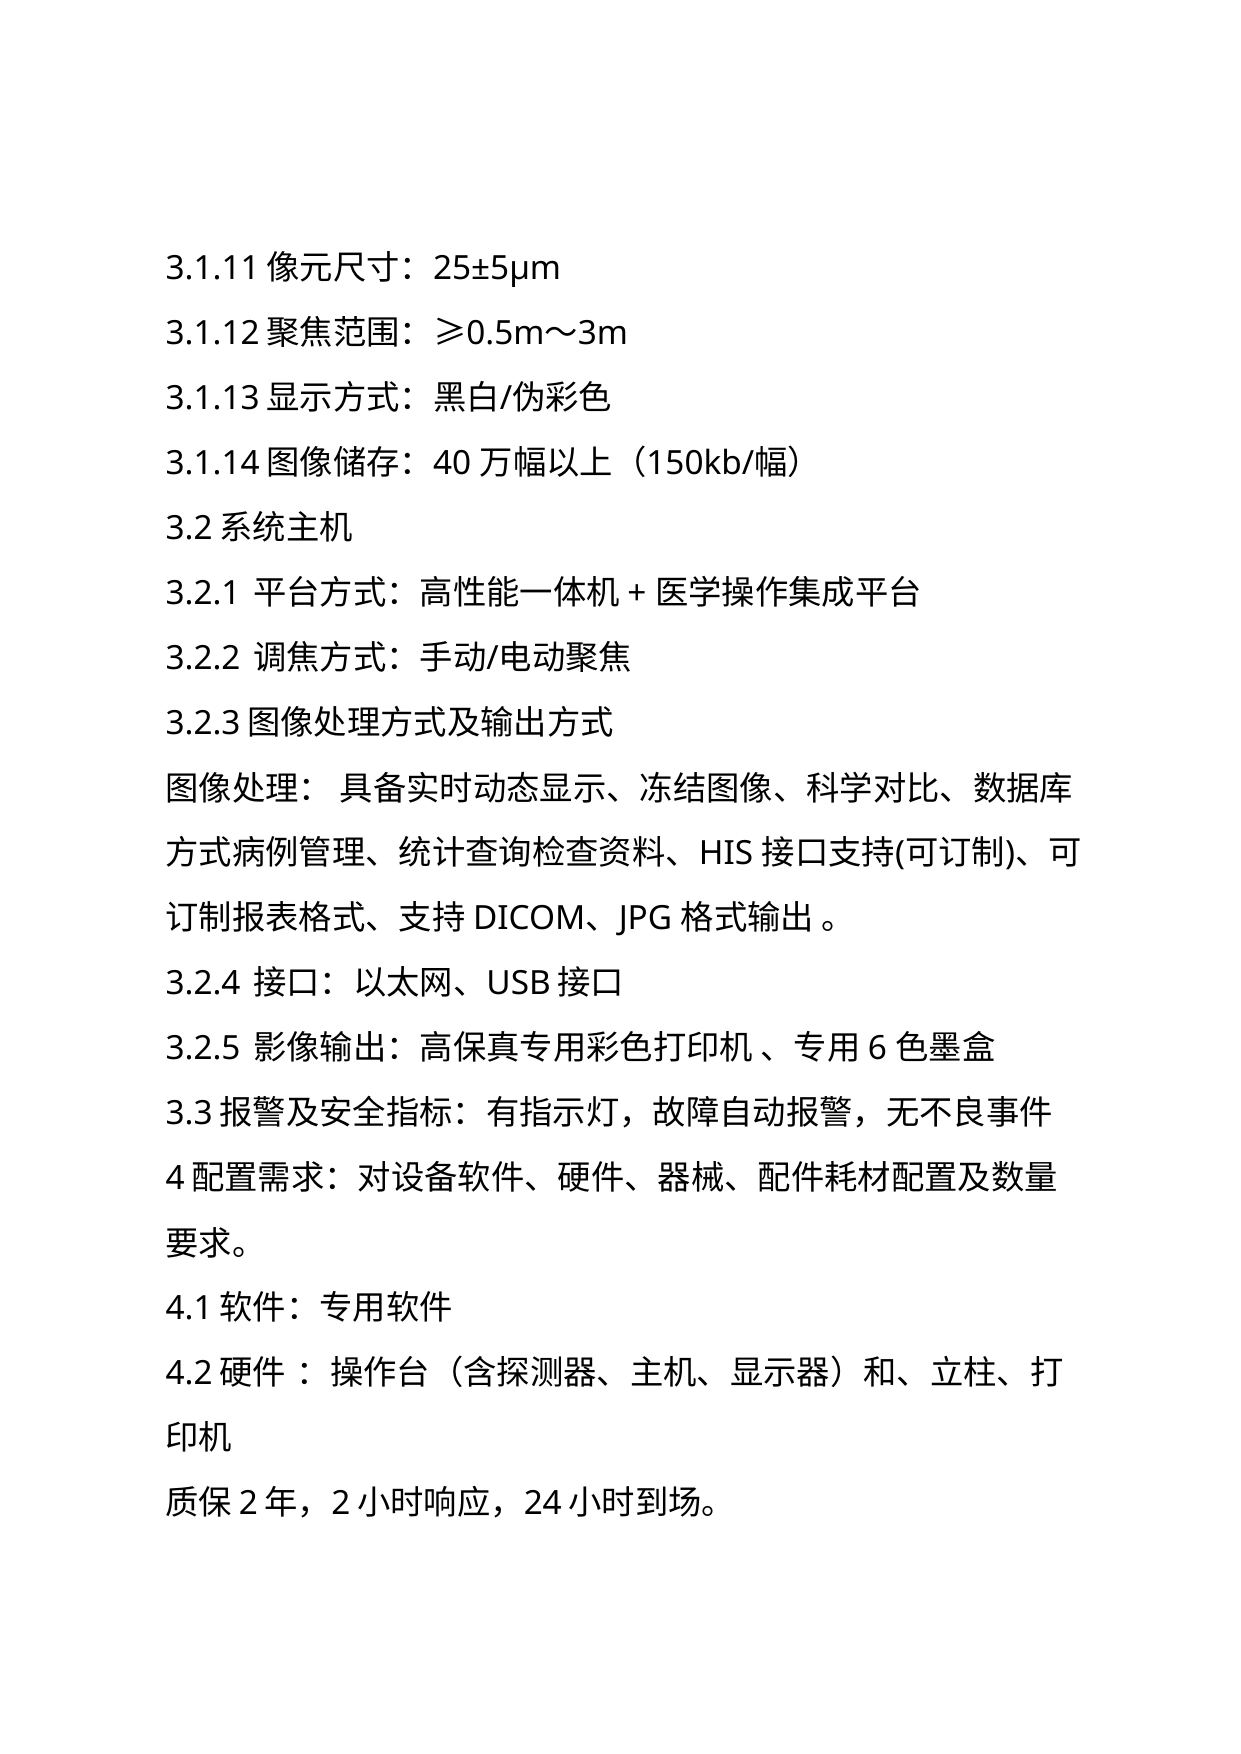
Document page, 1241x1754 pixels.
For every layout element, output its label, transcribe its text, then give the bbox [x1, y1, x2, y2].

text 3.1.11像元尺寸：25±5µm [165, 233, 1087, 298]
text 3.1.14图像储存：40 万幅以上（150kb/幅） [165, 428, 1087, 493]
text 4配置需求：对设备软件、硬件、器械、配件耗材配置及数量要求。 [165, 1143, 1087, 1273]
text 4.2硬件 ：操作台（含探测器、主机、显示器）和、立柱、打印机 [165, 1338, 1087, 1468]
text 3.2.3图像处理方式及输出方式 [165, 688, 1087, 753]
text 3.2.5 影像输出：高保真专用彩色打印机 、专用 6 色墨盒 [165, 1013, 1087, 1078]
text 3.2.1 平台方式：高性能一体机 + 医学操作集成平台 [165, 558, 1087, 623]
text 4.1软件：专用软件 [165, 1273, 1087, 1338]
text 3.2.2 调焦方式：手动/电动聚焦 [165, 623, 1087, 688]
text 3.2.4 接口：以太网、USB接口 [165, 948, 1087, 1013]
text 图像处理： 具备实时动态显示、冻结图像、科学对比、数据库方式病例管理、统计查询检查资料、HIS 接口支持(可订制)、可订制报表格式、支持 DICOM、JPG 格式输出 。 [165, 753, 1087, 948]
text 3.2系统主机 [165, 493, 1087, 558]
text 质保2年，2小时响应，24小时到场。 [165, 1468, 1087, 1533]
text 3.1.13显示方式：黑白/伪彩色 [165, 363, 1087, 428]
text 3.1.12聚焦范围：≥0.5m～3m [165, 298, 1087, 363]
text 3.3报警及安全指标：有指示灯，故障自动报警，无不良事件 [165, 1078, 1087, 1143]
